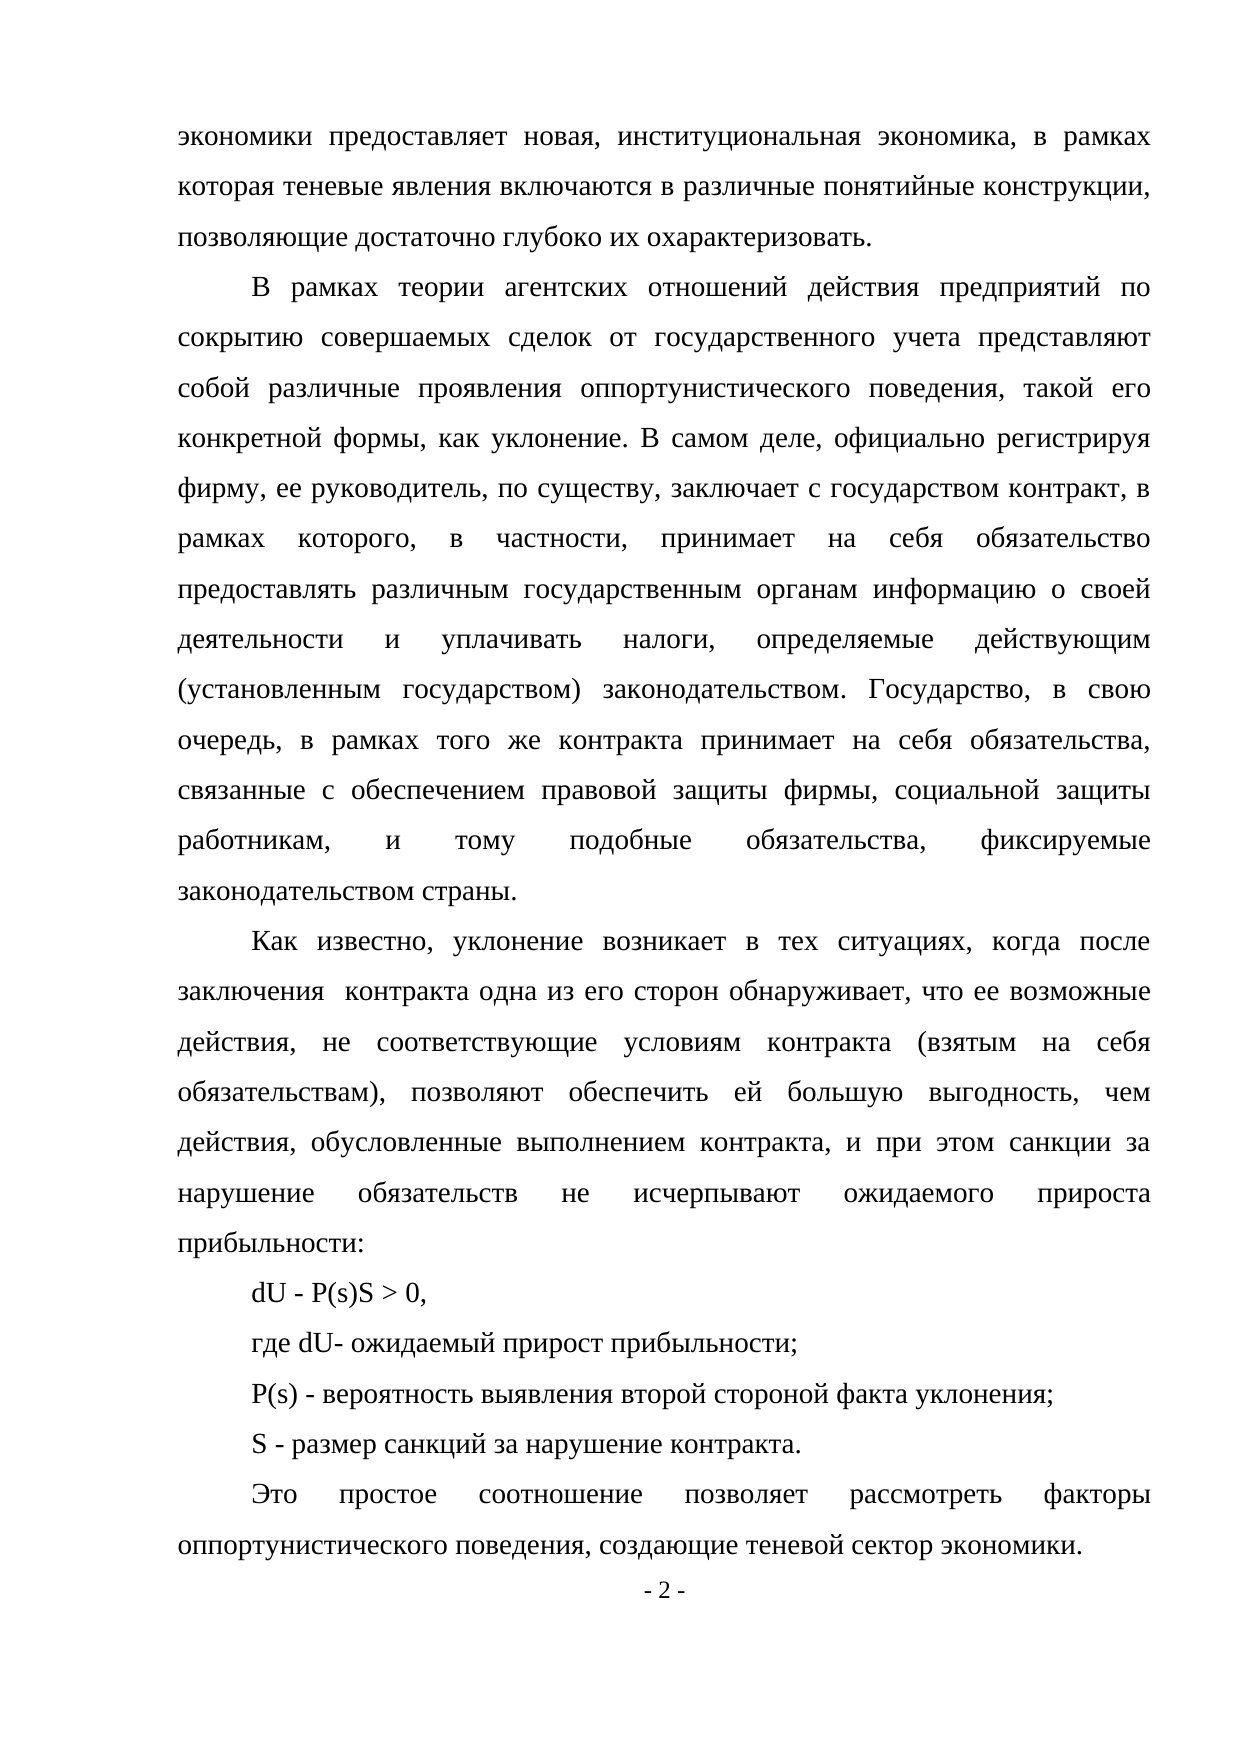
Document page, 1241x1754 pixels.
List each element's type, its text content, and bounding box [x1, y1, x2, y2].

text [177, 118, 1152, 252]
text Как известно, уклонение возникает в тех ситуациях, когда после заключения - контракта одна из его сторон обнаруживает, что ее возможные действия, не соответствующие условиям контракта (взятым на себя обязательствам), позволяют обеспечить ей большую выгодность, чем действия, обусловленные выполнением контракта, и при этом санкции за нарушение обязательств не исчерпывают ожидаемого прироста прибыльности: [177, 923, 1152, 1258]
text Это простое соотношение позволяет рассмотреть факторы оппортунистического поведения, создающие теневой сектор экономики. [177, 1477, 1152, 1560]
text P(s) - вероятность выявления второй стороной факта уклонения; [177, 1376, 1152, 1409]
text dU - P(s)S > 0, [177, 1275, 1152, 1309]
text где dU- ожидаемый прирост прибыльности; [177, 1326, 1152, 1359]
text В рамках теории агентских отношений действия предприятий по сокрытию совершаемых сделок от государственного учета представляют собой различные проявления оппортунистического поведения, такой его конкретной формы, как уклонение. В самом деле, официально регистрируя фирму, ее руководитель, по существу, заключает с государством контракт, в рамках которого, в частности, принимает на себя обязательство предоставлять различным государственным органам информацию о своей деятельности и уплачивать налоги, определяемые действующим (установленным государством) законодательством. Государство, в свою очередь, в рамках того же контракта принимает на себя обязательства, связанные с обеспечением правовой защиты фирмы, социальной защиты работникам, и тому подобные обязательства, фиксируемые законодательством страны. [177, 269, 1152, 906]
text S - размер санкций за нарушение контракта. [177, 1426, 1152, 1460]
